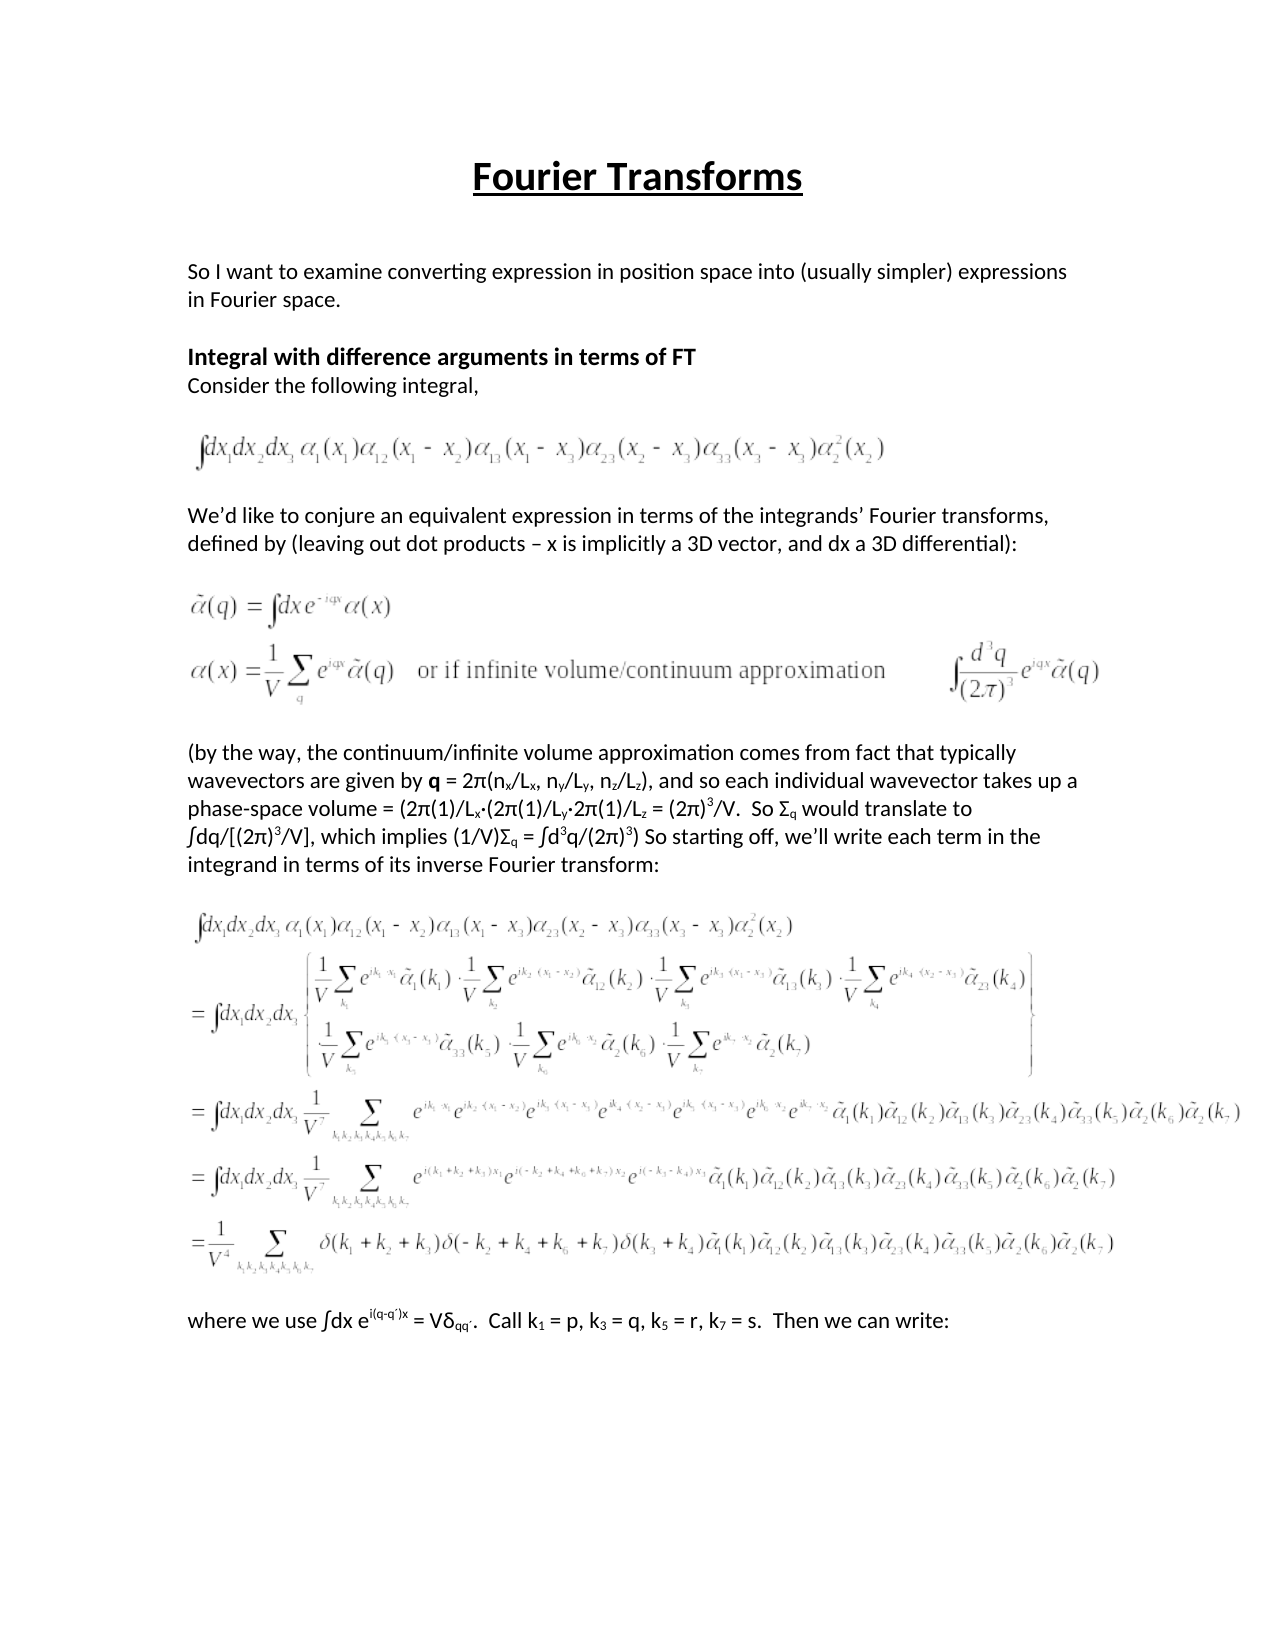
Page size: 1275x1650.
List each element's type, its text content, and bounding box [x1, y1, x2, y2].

text where we use ∫dx ei(q-q´)x = Vδqq´. Call k1 = p, k3 = q, k5 = r, k7 = s. Then we can write: [187, 1306, 1087, 1334]
text We’d like to conjure an equivalent expression in terms of the integrands’ Fourier transforms, defined by (leaving out dot products – x is implicitly a 3D vector, and dx a 3D differential): [187, 501, 1087, 557]
text So I want to examine converting expression in position space into (usually simpler) expressions in Fourier space. [187, 257, 1087, 313]
text Fourier Transforms [187, 150, 1087, 201]
text Consider the following integral, [187, 371, 1087, 399]
text (by the way, the continuum/infinite volume approximation comes from fact that typically wavevectors are given by q = 2π(nx/Lx, ny/Ly, nz/Lz), and so each individual wavevector takes up a phase-space volume = (2π(1)/Lx·(2π(1)/Ly·2π(1)/Lz = (2π)3/V. So Σq would translate to ∫dq/[(2π)3/V], which implies (1/V)Σq = ∫d3q/(2π)3) So starting off, we’ll write each term in the integrand in terms of its inverse Fourier transform: [187, 738, 1087, 878]
text Integral with difference arguments in terms of FT [187, 341, 1087, 371]
